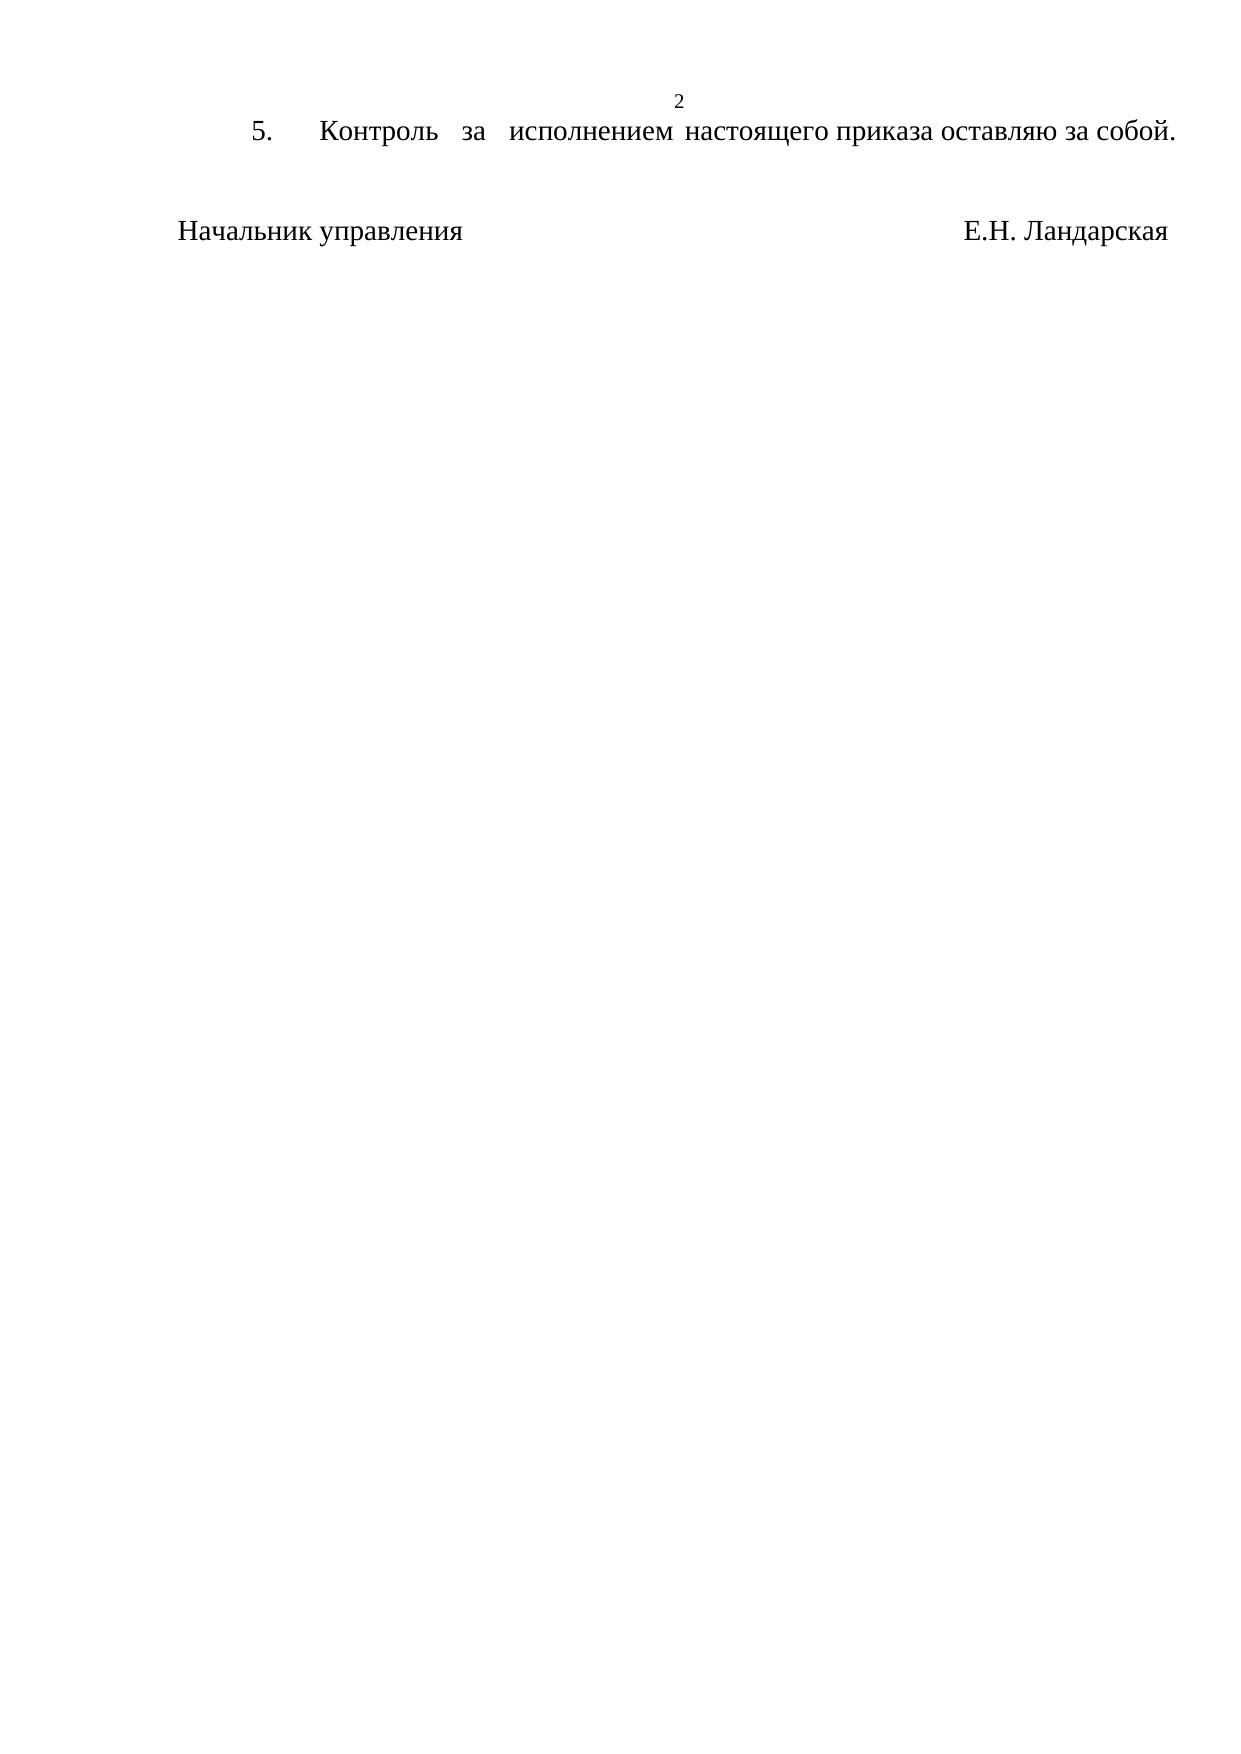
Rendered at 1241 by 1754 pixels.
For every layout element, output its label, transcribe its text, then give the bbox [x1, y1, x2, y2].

text 5. Контроль за исполнением настоящего приказа оставляю за собой. [177, 113, 1181, 146]
text Начальник управления Е.Н. Ландарская [177, 213, 1181, 247]
